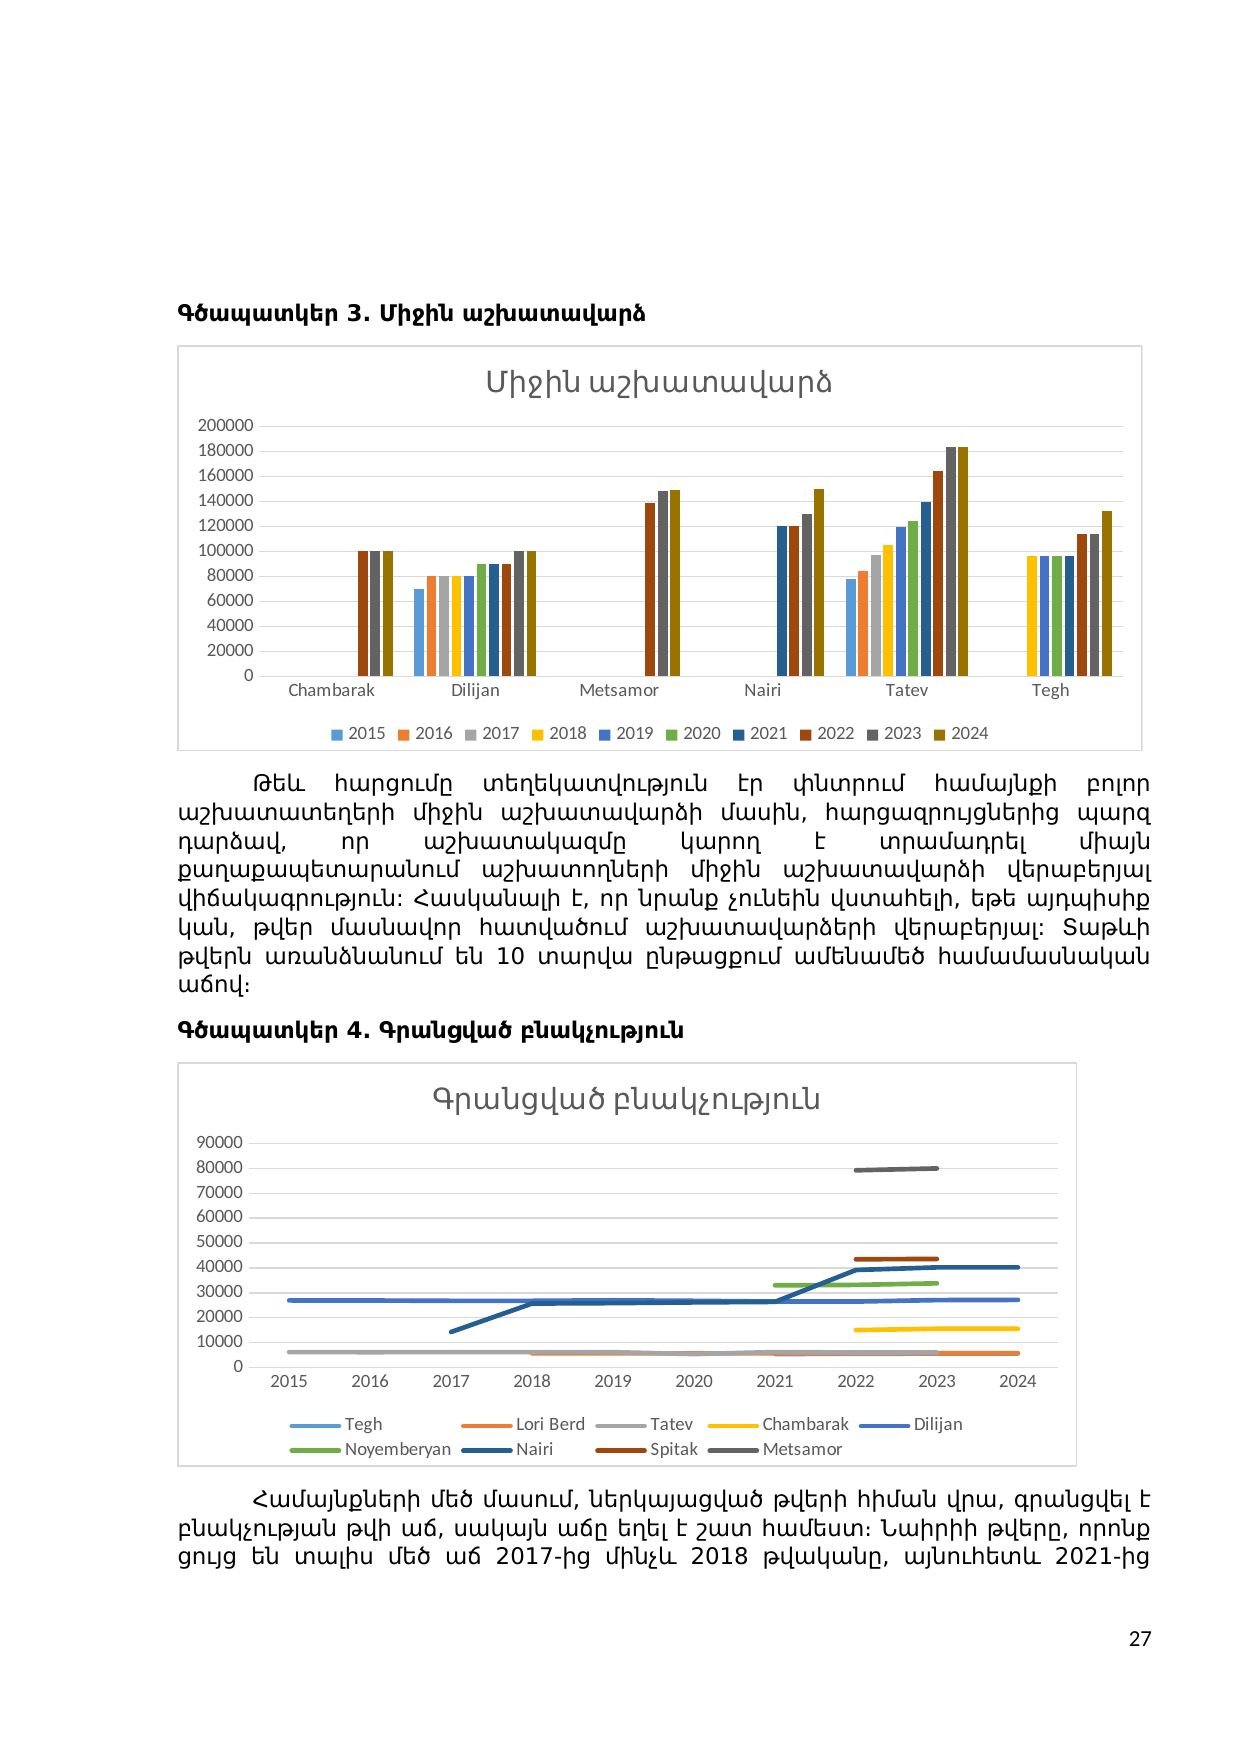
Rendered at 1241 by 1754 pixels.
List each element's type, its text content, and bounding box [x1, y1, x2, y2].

text Գծապատկեր 3. Միջին աշխատավարձ [177, 300, 1152, 326]
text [177, 1486, 1152, 1570]
text Գծապատկեր 4. Գրանցված բնակչություն [177, 1017, 1152, 1044]
text Թեև հարցումը տեղեկատվություն էր փնտրում համայնքի բոլոր աշխատատեղերի միջին աշխատավարձի մասին, հարցազրույցներից պարզ դարձավ, որ աշխատակազմը կարող է տրամադրել միայն քաղաքապետարանում աշխատողների միջին աշխատավարձի վերաբերյալ վիճակագրություն: Հասկանալի է, որ նրանք չունեին վստահելի, եթե այդպիսիք կան, թվեր մասնավոր հատվածում աշխատավարձերի վերաբերյալ: Տաթևի թվերն առանձնանում են 10 տարվա ընթացքում ամենամեծ համամասնական աճով։ [177, 770, 1152, 998]
